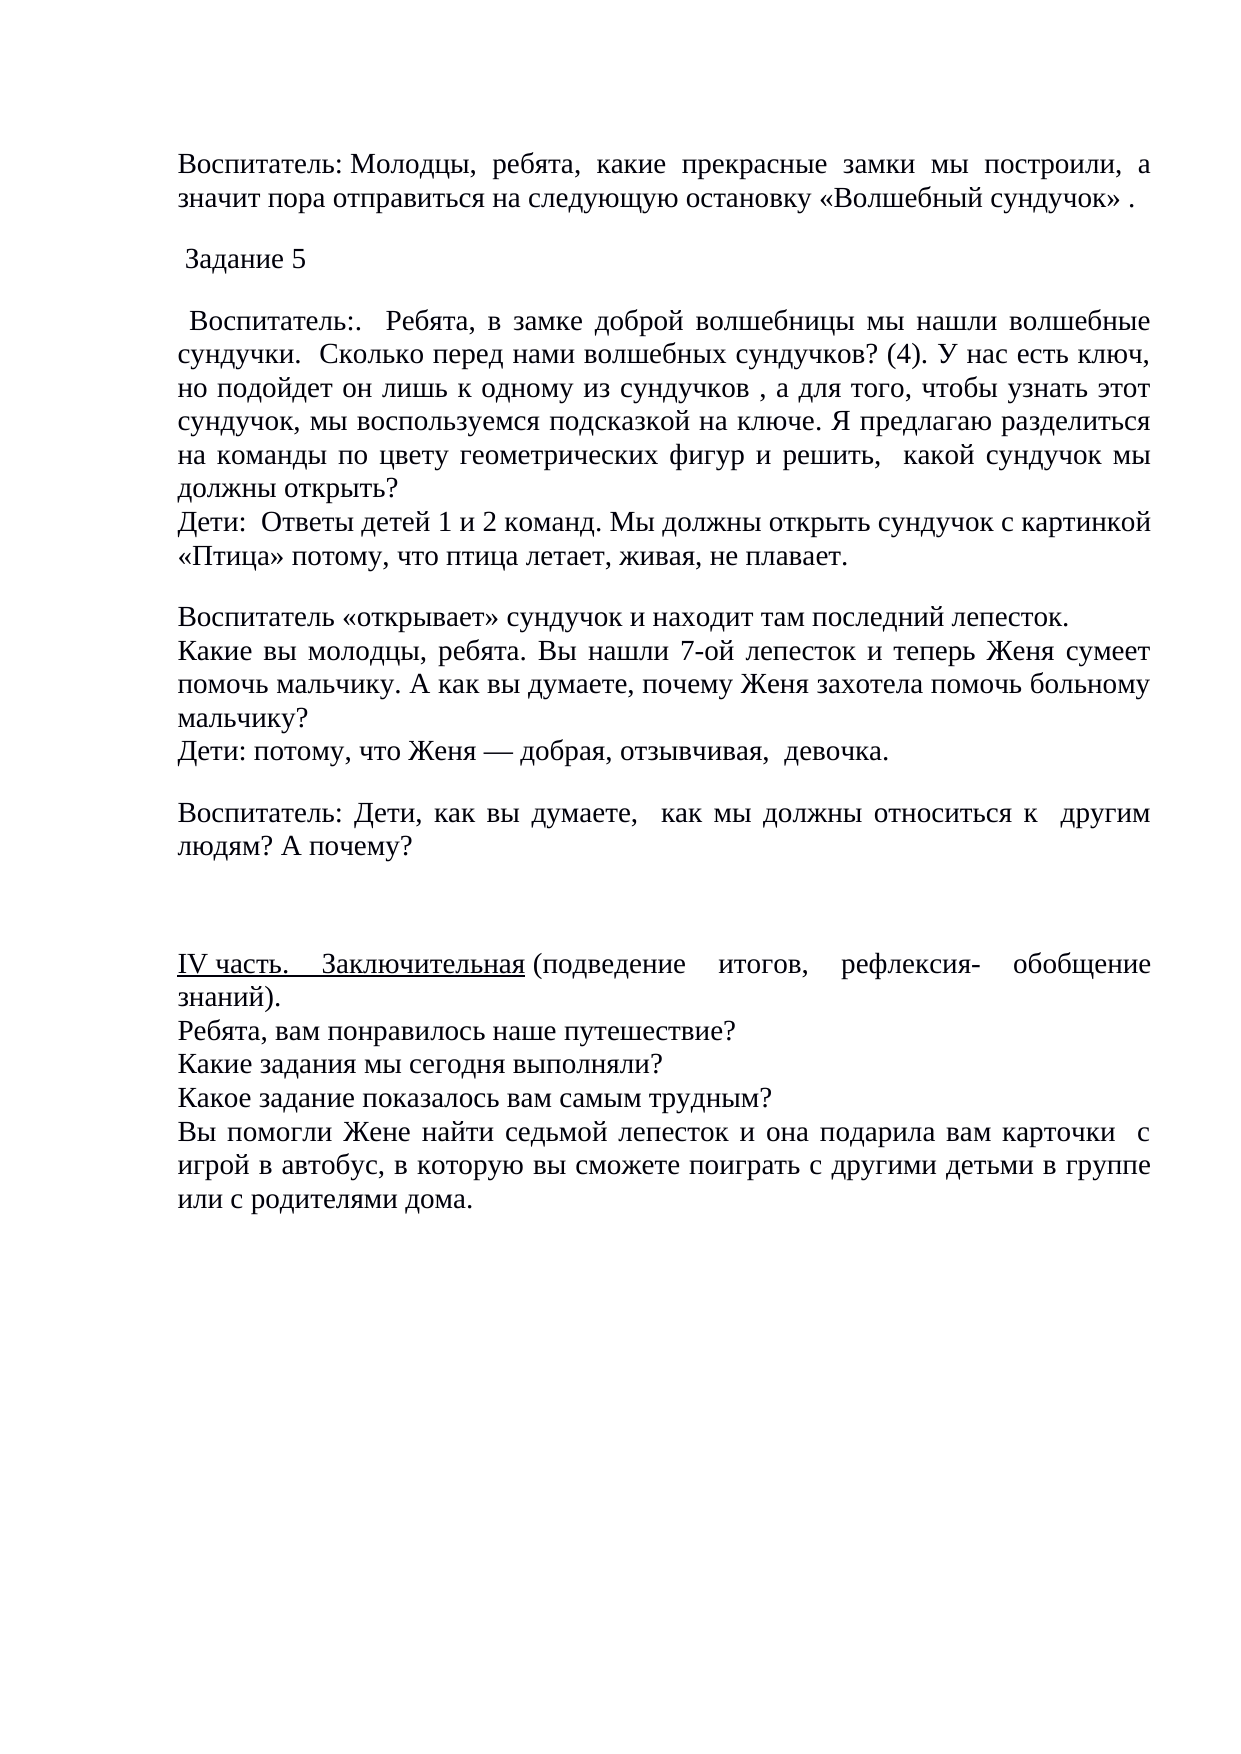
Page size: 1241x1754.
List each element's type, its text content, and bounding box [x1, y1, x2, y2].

text Воспитатель:. Ребята, в замке доброй волшебницы мы нашли волшебные сундучки. Сколько перед нами волшебных сундучков? (4). У нас есть ключ, но подойдет он лишь к одному из сундучков , а для того, чтобы узнать этот сундучок, мы воспользуемся подсказкой на ключе. Я предлагаю разделиться на команды по цвету геометрических фигур и решить, какой сундучок мы должны открыть? [177, 303, 1152, 504]
text Воспитатель: Молодцы, ребята, какие прекрасные замки мы построили, а значит пора отправиться на следующую остановку «Волшебный сундучок» . [177, 146, 1152, 213]
text Воспитатель «открывает» сундучок и находит там последний лепесток. [177, 599, 1152, 633]
text Задание 5 [177, 241, 1152, 275]
text IV часть. Заключительная (подведение итогов, рефлексия- обобщение знаний). [177, 946, 1152, 1013]
text Дети: Ответы детей 1 и 2 команд. Мы должны открыть сундучок с картинкой «Птица» потому, что птица летает, живая, не плавает. [177, 504, 1152, 571]
text Ребята, вам понравилось наше путешествие? [177, 1013, 1152, 1047]
text Дети: потому, что Женя — добрая, отзывчивая, девочка. [177, 733, 1152, 767]
text Какие задания мы сегодня выполняли? [177, 1047, 1152, 1080]
text Воспитатель: Дети, как вы думаете, как мы должны относиться к другим людям? А почему? [177, 795, 1152, 862]
text Вы помогли Жене найти седьмой лепесток и она подарила вам карточки с игрой в автобус, в которую вы сможете поиграть с другими детьми в группе или с родителями дома. [177, 1114, 1152, 1214]
text Какое задание показалось вам самым трудным? [177, 1080, 1152, 1114]
text Какие вы молодцы, ребята. Вы нашли 7-ой лепесток и теперь Женя сумеет помочь мальчику. А как вы думаете, почему Женя захотела помочь больному мальчику? [177, 633, 1152, 733]
